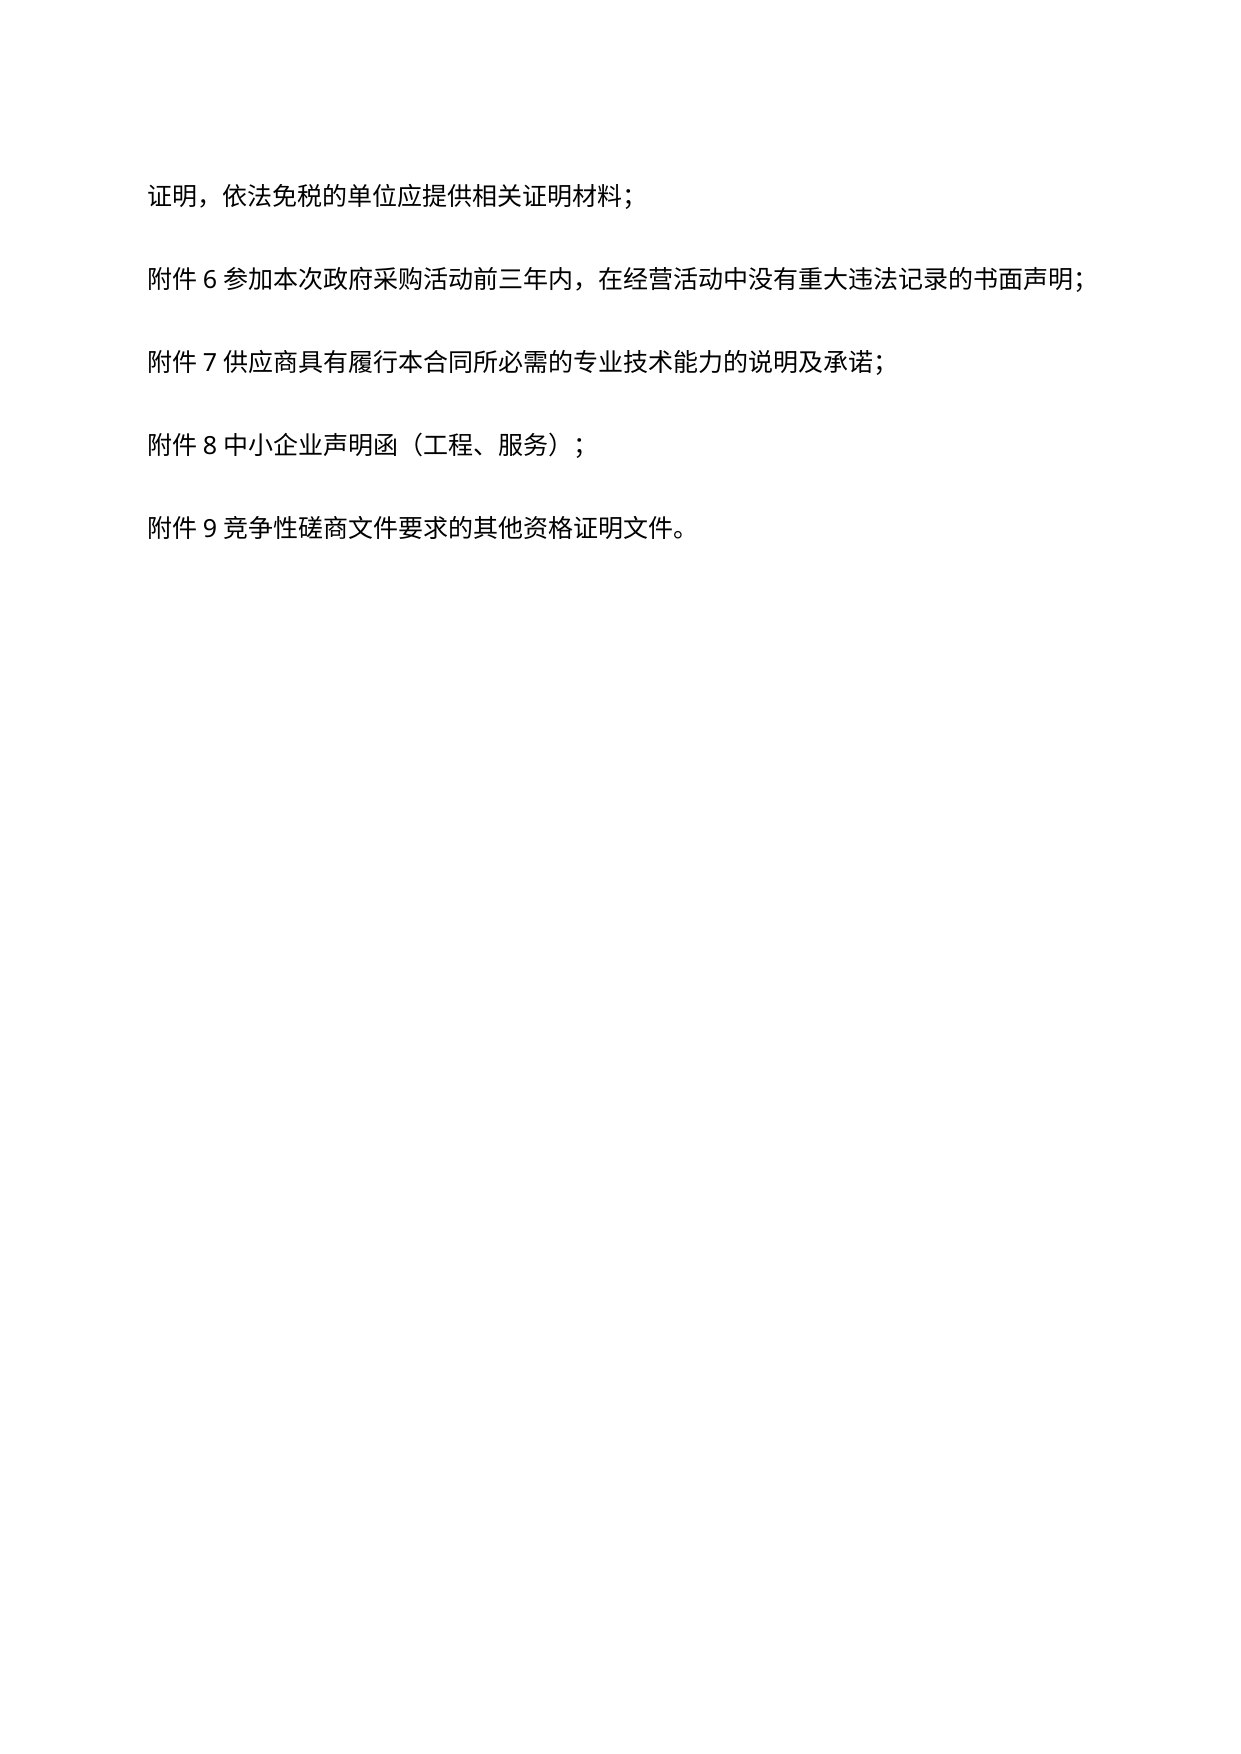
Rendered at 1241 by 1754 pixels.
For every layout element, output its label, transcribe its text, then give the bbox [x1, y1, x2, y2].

text 附件8 中小企业声明函（工程、服务）； [148, 411, 1093, 476]
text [148, 162, 1093, 227]
text 附件7 供应商具有履行本合同所必需的专业技术能力的说明及承诺； [148, 328, 1093, 393]
text 附件6 参加本次政府采购活动前三年内，在经营活动中没有重大违法记录的书面声明； [148, 245, 1093, 310]
text 附件9 竞争性磋商文件要求的其他资格证明文件。 [148, 494, 1093, 559]
